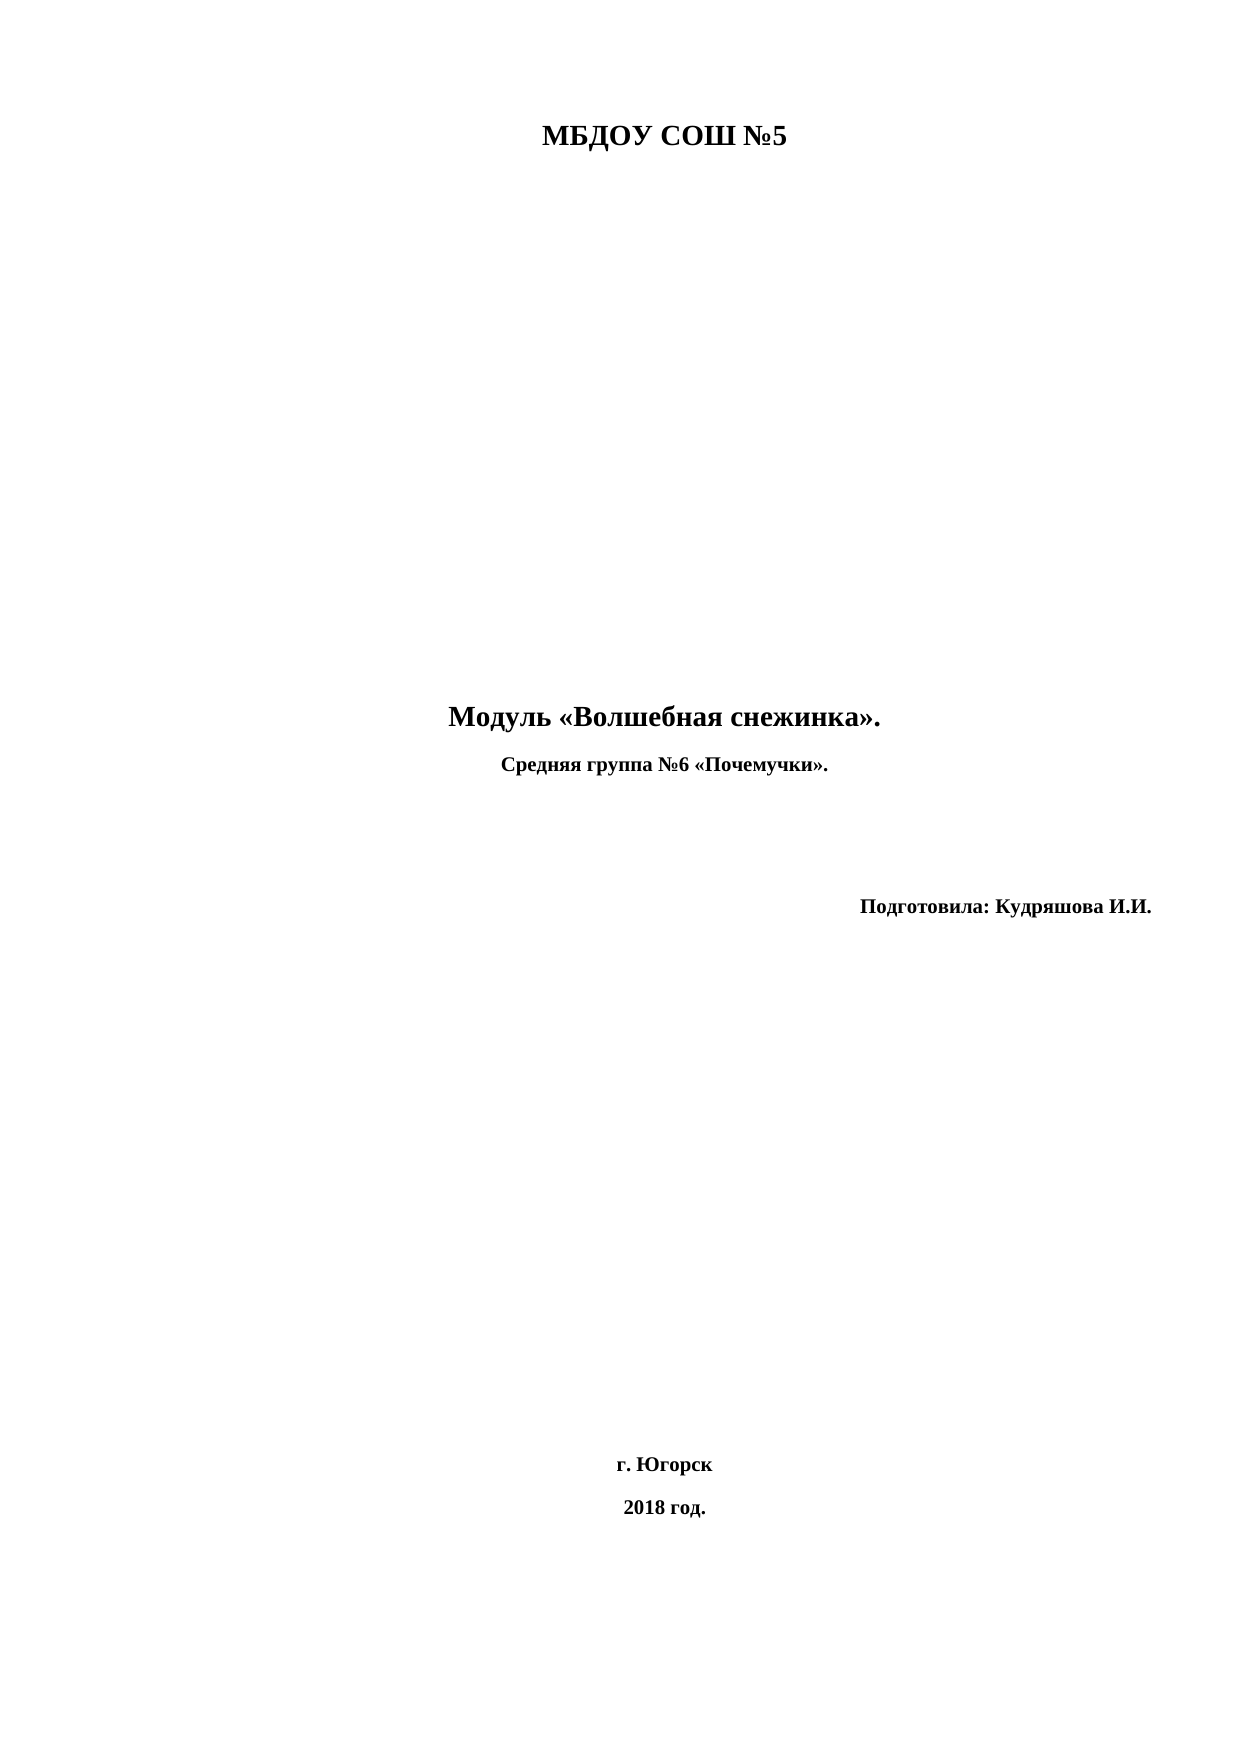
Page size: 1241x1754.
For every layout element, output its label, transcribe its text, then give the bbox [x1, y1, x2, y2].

text Средняя группа №6 «Почемучки». [177, 752, 1152, 776]
text МБДОУ СОШ №5 [177, 118, 1152, 152]
text Модуль «Волшебная снежинка». [177, 699, 1152, 733]
text г. Югорск [177, 1452, 1152, 1476]
text Подготовила: Кудряшова И.И. [177, 894, 1152, 918]
text 2018 год. [177, 1495, 1152, 1519]
